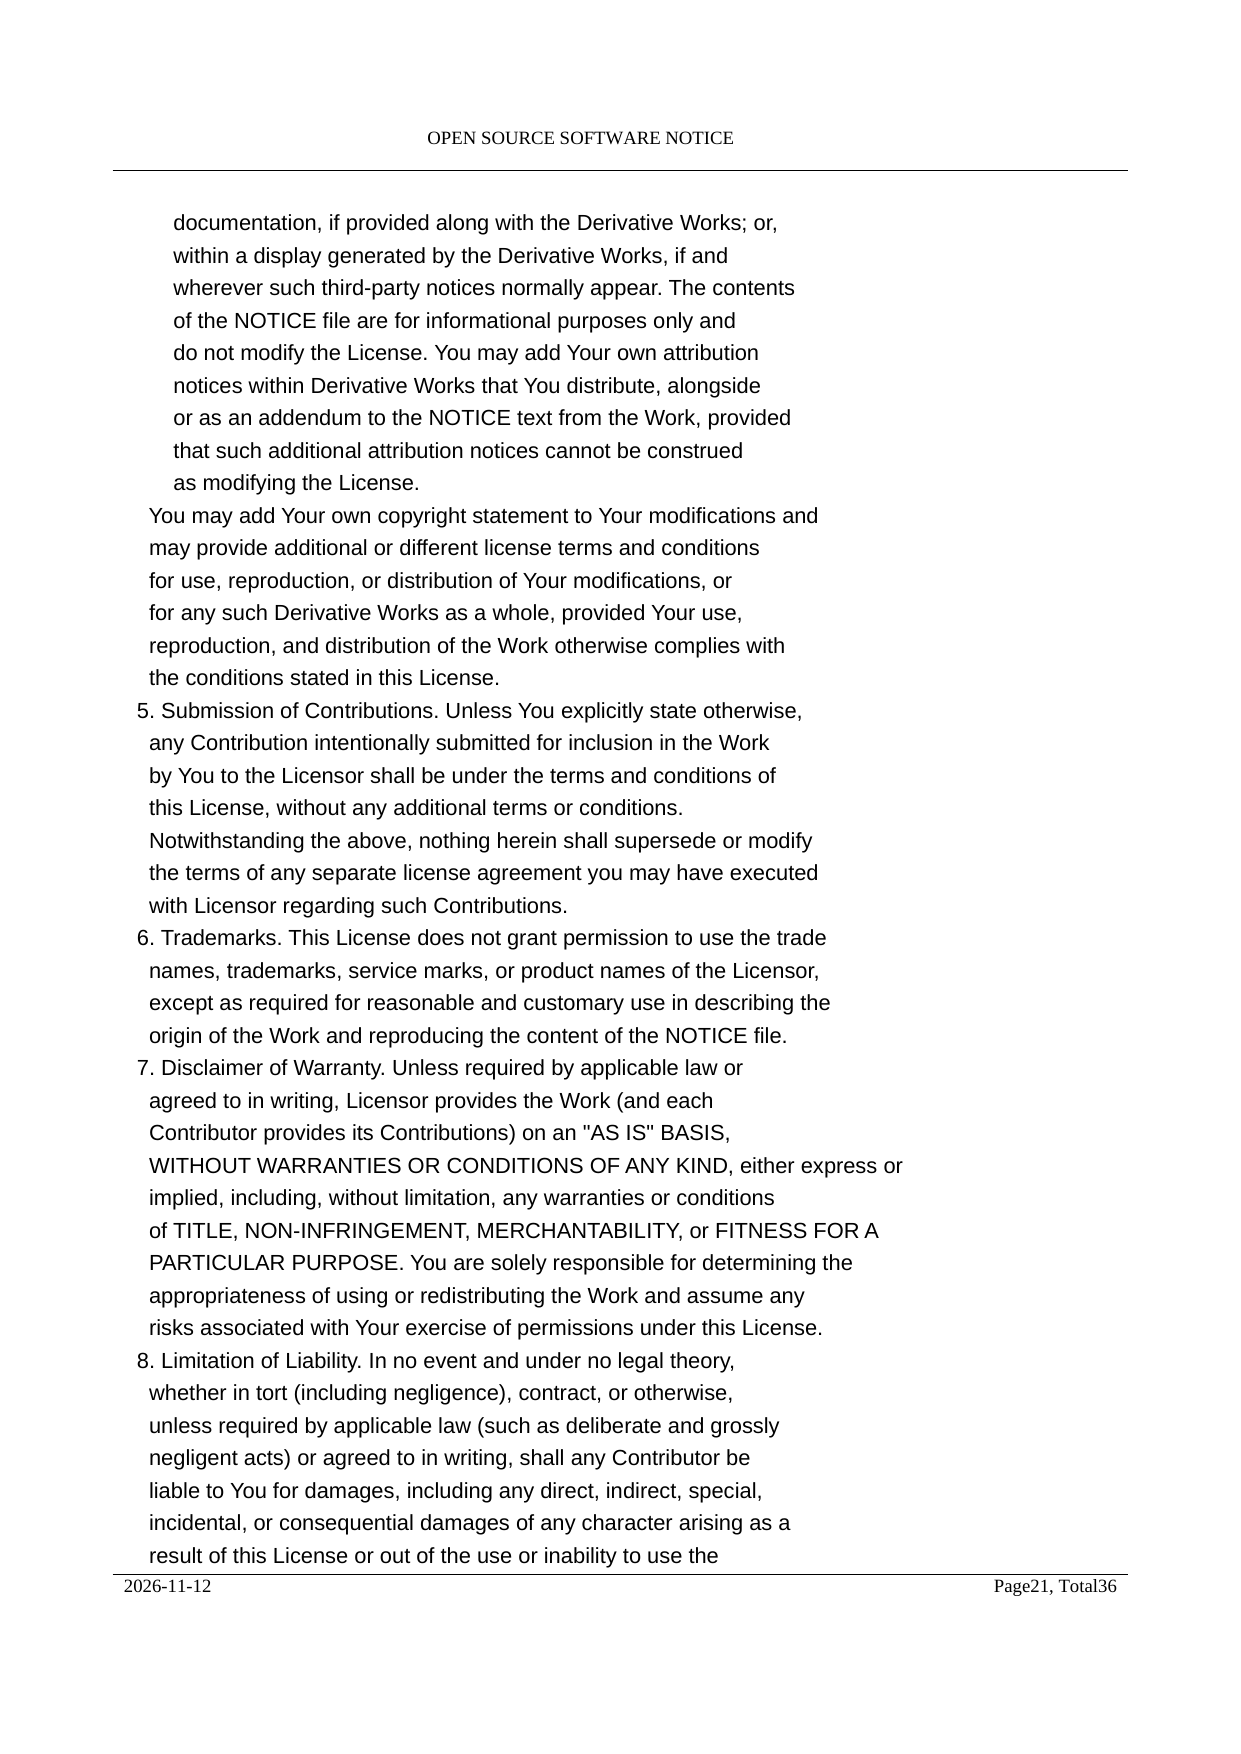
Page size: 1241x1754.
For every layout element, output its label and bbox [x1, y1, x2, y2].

text [112, 206, 1128, 1571]
